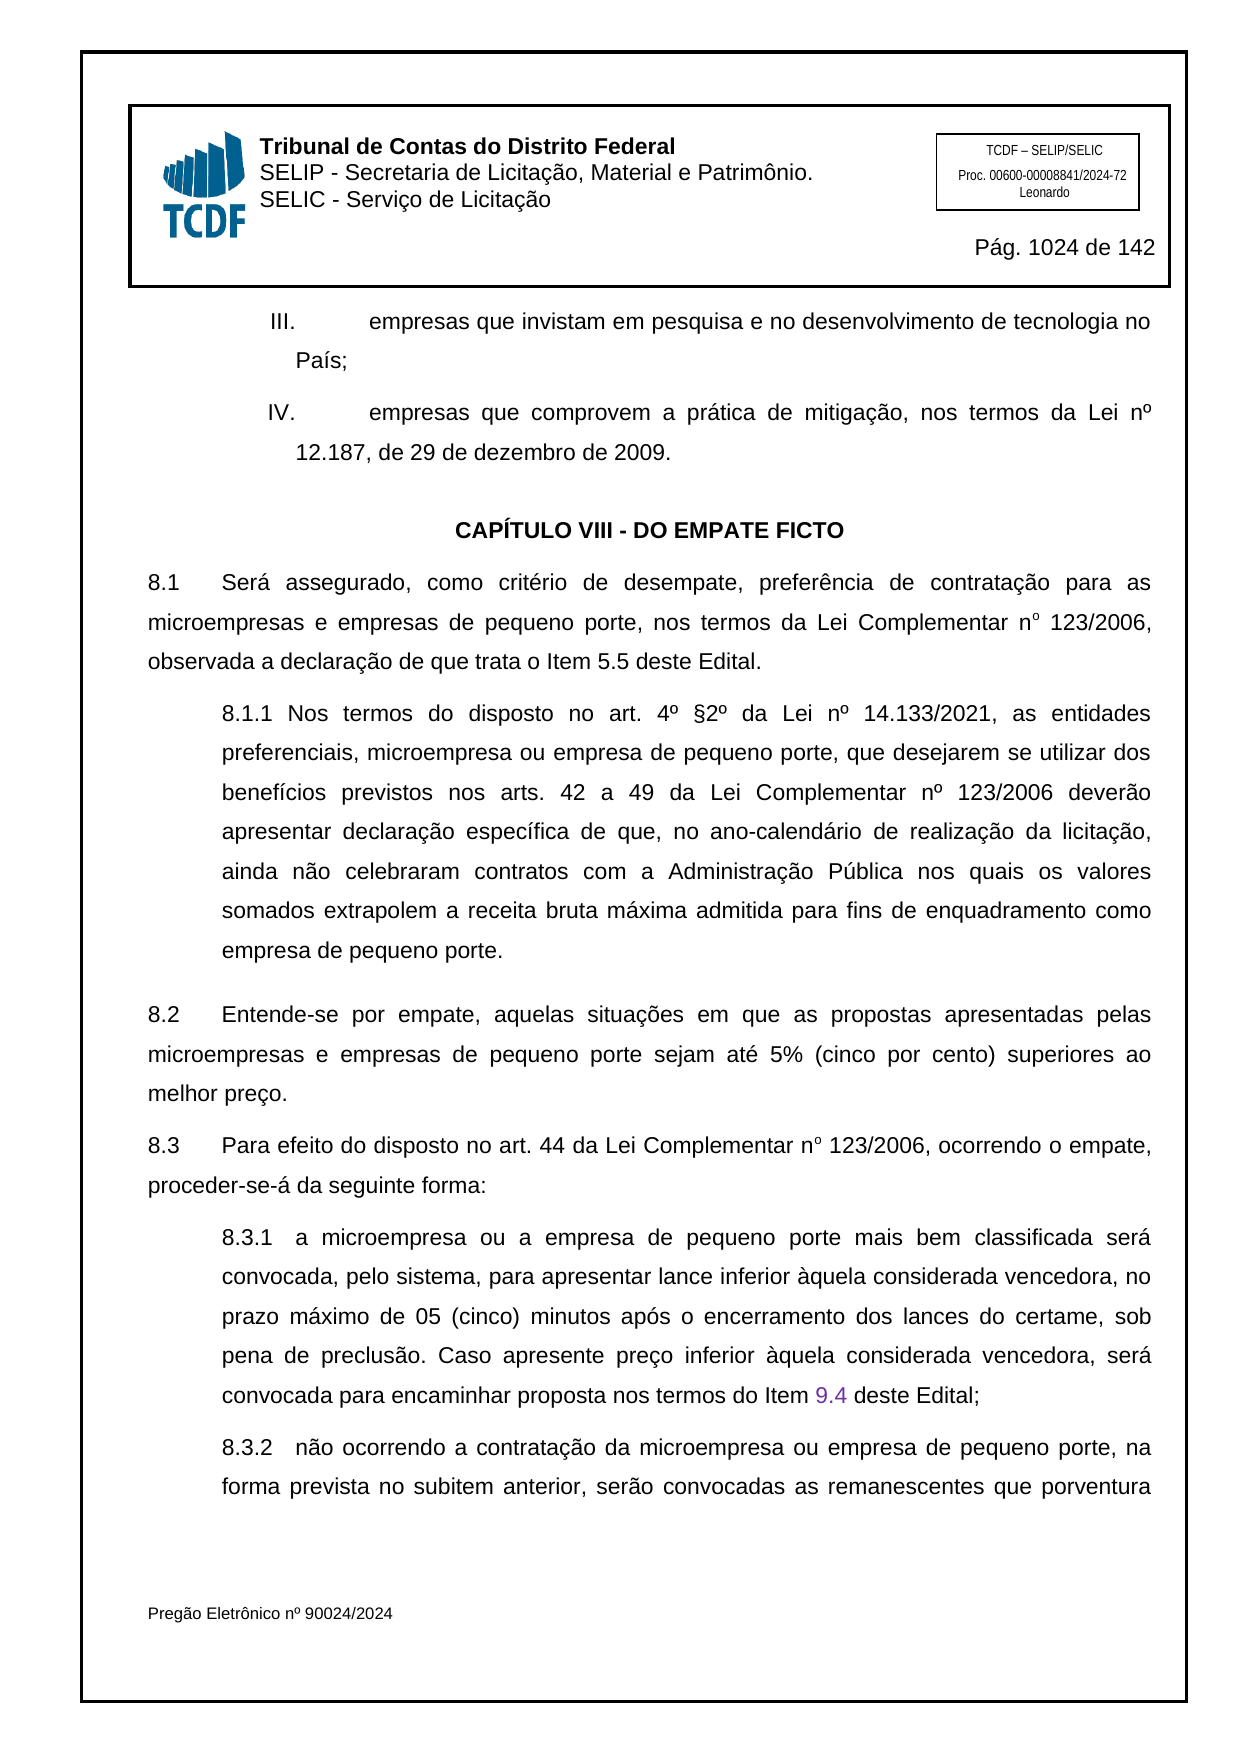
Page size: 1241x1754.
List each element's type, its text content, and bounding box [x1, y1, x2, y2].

text 8.1.1 Nos termos do disposto no art. 4º §2º da Lei nº 14.133/2021, as entidades preferenciais, microempresa ou empresa de pequeno porte, que desejarem se utilizar dos benefícios previstos nos arts. 42 a 49 da Lei Complementar nº 123/2006 deverão apresentar declaração específica de que, no ano-calendário de realização da licitação, ainda não celebraram contratos com a Administração Pública nos quais os valores somados extrapolem a receita bruta máxima admitida para fins de enquadramento como empresa de pequeno porte. [222, 700, 1152, 963]
text 8.1 Será assegurado, como critério de desempate, preferência de contratação para as microempresas e empresas de pequeno porte, nos termos da Lei Complementar no 123/2006, observada a declaração de que trata o Item 5.5 deste Edital. [148, 569, 1152, 674]
text 8.2 Entende-se por empate, aquelas situações em que as propostas apresentadas pelas microempresas e empresas de pequeno porte sejam até 5% (cinco por cento) superiores ao melhor preço. [148, 1001, 1152, 1107]
text Capítulo VIII - do empate ficto [148, 517, 1152, 543]
text 8.3 Para efeito do disposto no art. 44 da Lei Complementar no 123/2006, ocorrendo o empate, proceder-se-á da seguinte forma: [148, 1132, 1152, 1198]
list empresas que invistam em pesquisa e no desenvolvimento de tecnologia no País; [295, 308, 1152, 373]
text 8.3.1 a microempresa ou a empresa de pequeno porte mais bem classificada será convocada, pelo sistema, para apresentar lance inferior àquela considerada vencedora, no prazo máximo de 05 (cinco) minutos após o encerramento dos lances do certame, sob pena de preclusão. Caso apresente preço inferior àquela considerada vencedora, será convocada para encaminhar proposta nos termos do Item 9.4 deste Edital; [222, 1224, 1152, 1408]
picture [148, 128, 260, 240]
list empresas que comprovem a prática de mitigação, nos termos da Lei nº 12.187, de 29 de dezembro de 2009. [295, 399, 1152, 465]
